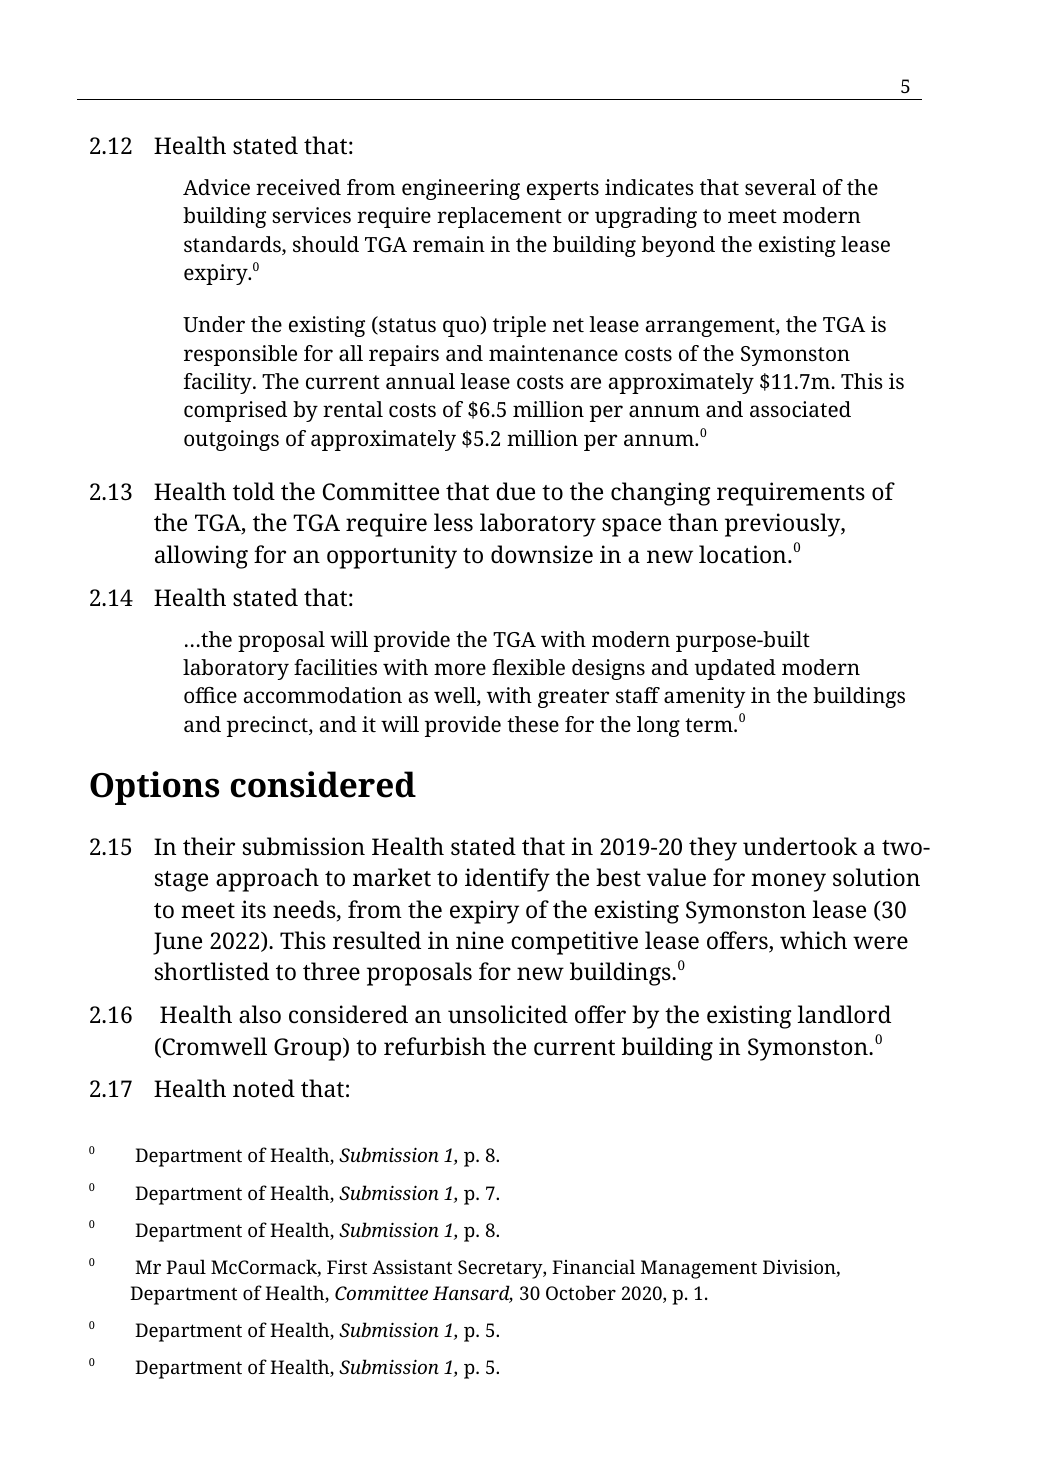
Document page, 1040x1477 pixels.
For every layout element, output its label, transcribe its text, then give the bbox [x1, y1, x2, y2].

text 2.13 Health told the Committee that due to the changing requirements of the TGA, the TGA require less laboratory space than previously, allowing for an opportunity to downsize in a new location. [88, 476, 933, 570]
text 2.15 In their submission Health stated that in 2019-20 they undertook a two-stage approach to market to identify the best value for money solution to meet its needs, from the expiry of the existing Symonston lease (30 June 2022). This resulted in nine competitive lease offers, which were shortlisted to three proposals for new buildings. [88, 831, 933, 987]
subtitle Options considered [88, 762, 933, 807]
text 2.14 Health stated that: [88, 582, 933, 613]
text 2.12 Health stated that: [88, 130, 933, 161]
text 2.16 Health also considered an unsolicited offer by the existing landlord (Cromwell Group) to refurbish the current building in Symonston. [88, 999, 933, 1062]
text Under the existing (status quo) triple net lease arrangement, the TGA is responsible for all repairs and maintenance costs of the Symonston facility. The current annual lease costs are approximately $11.7m. This is comprised by rental costs of $6.5 million per annum and associated outgoings of approximately $5.2 million per annum. [183, 310, 909, 452]
text Advice received from engineering experts indicates that several of the building services require replacement or upgrading to meet modern standards, should TGA remain in the building beyond the existing lease expiry. [183, 173, 909, 287]
text …the proposal will provide the TGA with modern purpose-built laboratory facilities with more flexible designs and updated modern office accommodation as well, with greater staff amenity in the buildings and precinct, and it will provide these for the long term. [183, 625, 909, 738]
text 2.17 Health noted that: [88, 1073, 933, 1105]
